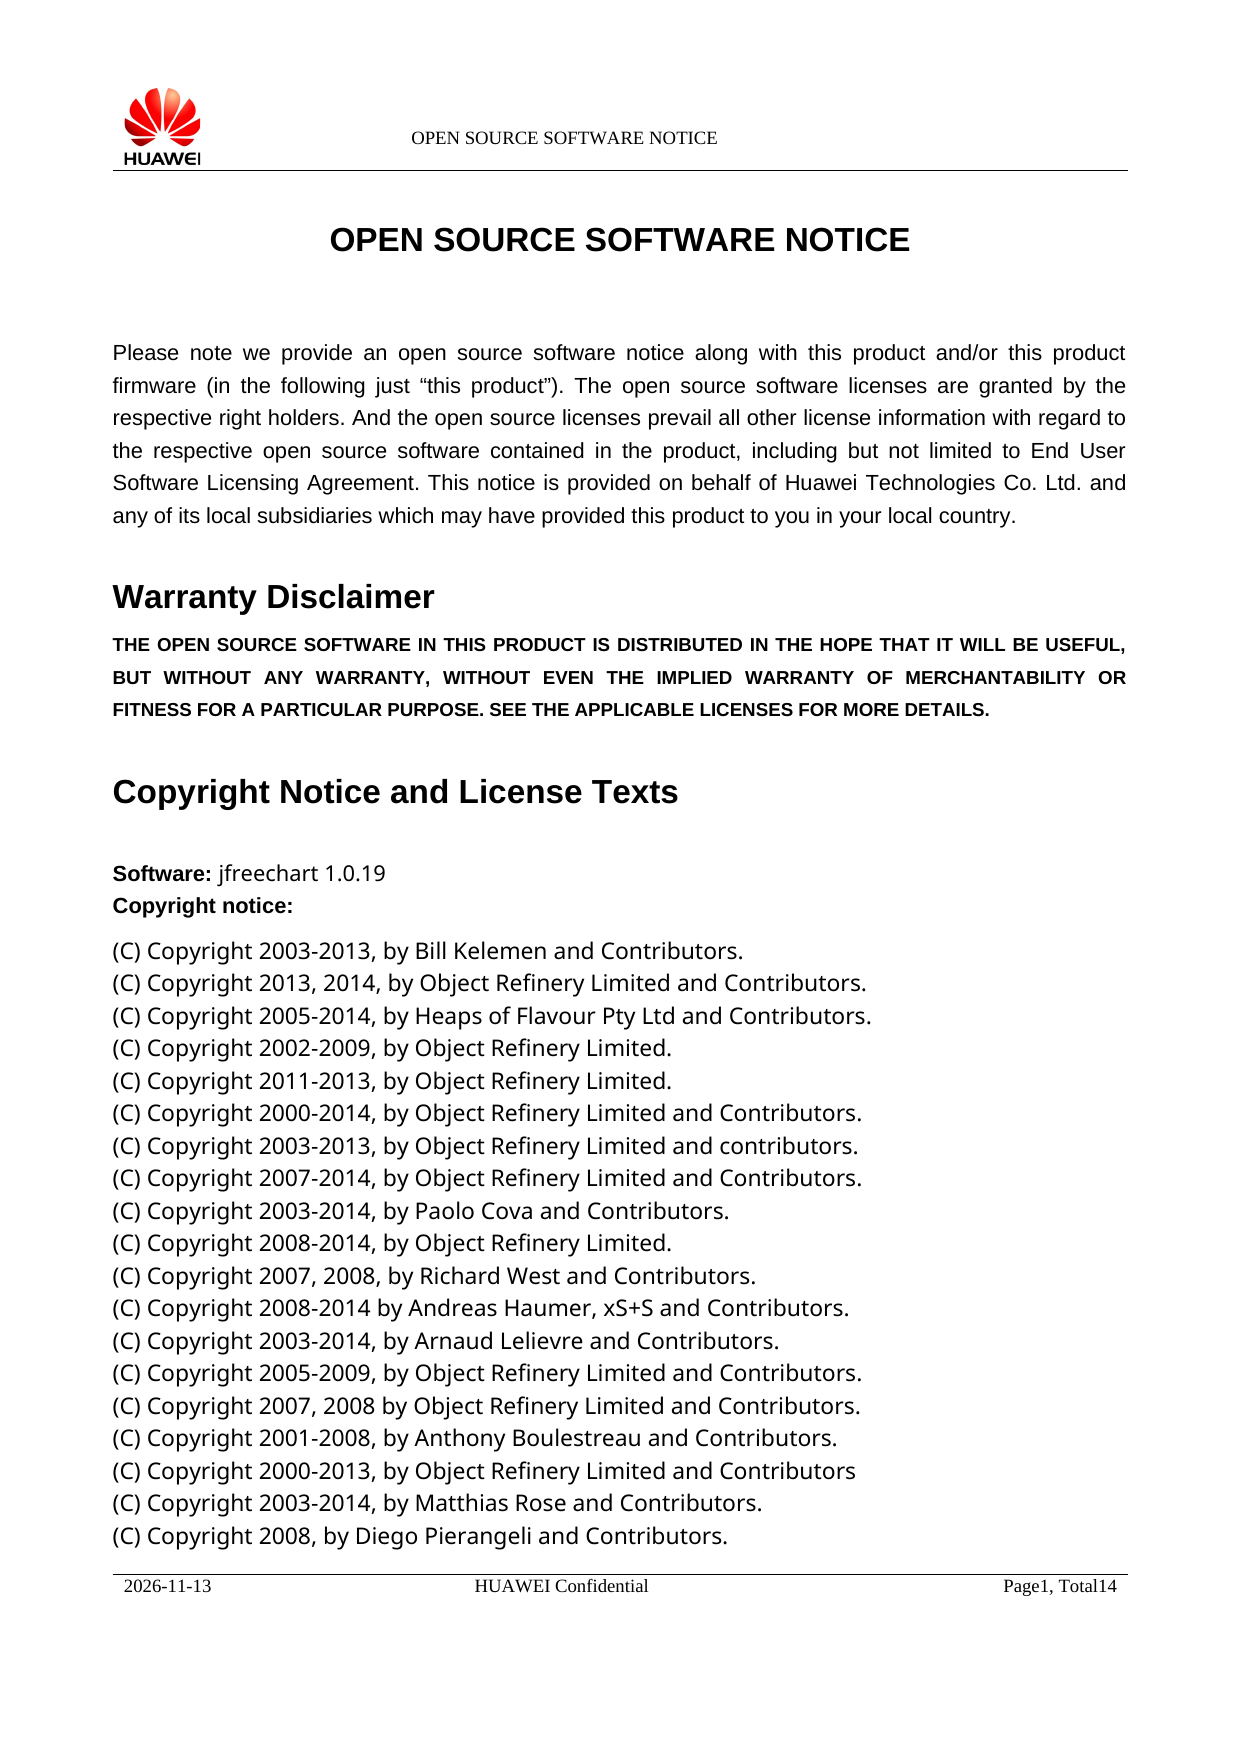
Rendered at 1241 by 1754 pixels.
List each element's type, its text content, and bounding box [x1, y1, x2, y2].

text OPEN SOURCE SOFTWARE NOTICE [112, 206, 1128, 271]
picture [124, 88, 201, 165]
text Warranty Disclaimer [112, 564, 1128, 629]
text Copyright notice: [112, 889, 1128, 921]
text The open source software in this product is distributed in the hope that it will be useful, but WITHOUT ANY WARRANTY, without even the implied warranty of MERCHANTABILITY or FITNESS FOR A PARTICULAR PURPOSE. See the applicable licenses for more details. [112, 629, 1128, 726]
text Copyright Notice and License Texts [112, 759, 1128, 824]
title Software: jfreechart 1.0.19 [112, 856, 1128, 889]
text Please note we provide an open source software notice along with this product and/or this product firmware (in the following just “this product”). The open source software licenses are granted by the respective right holders. And the open source licenses prevail all other license information with regard to the respective open source software contained in the product, including but not limited to End User Software Licensing Agreement. This notice is provided on behalf of Huawei Technologies Co. Ltd. and any of its local subsidiaries which may have provided this product to you in your local country. [112, 336, 1128, 531]
